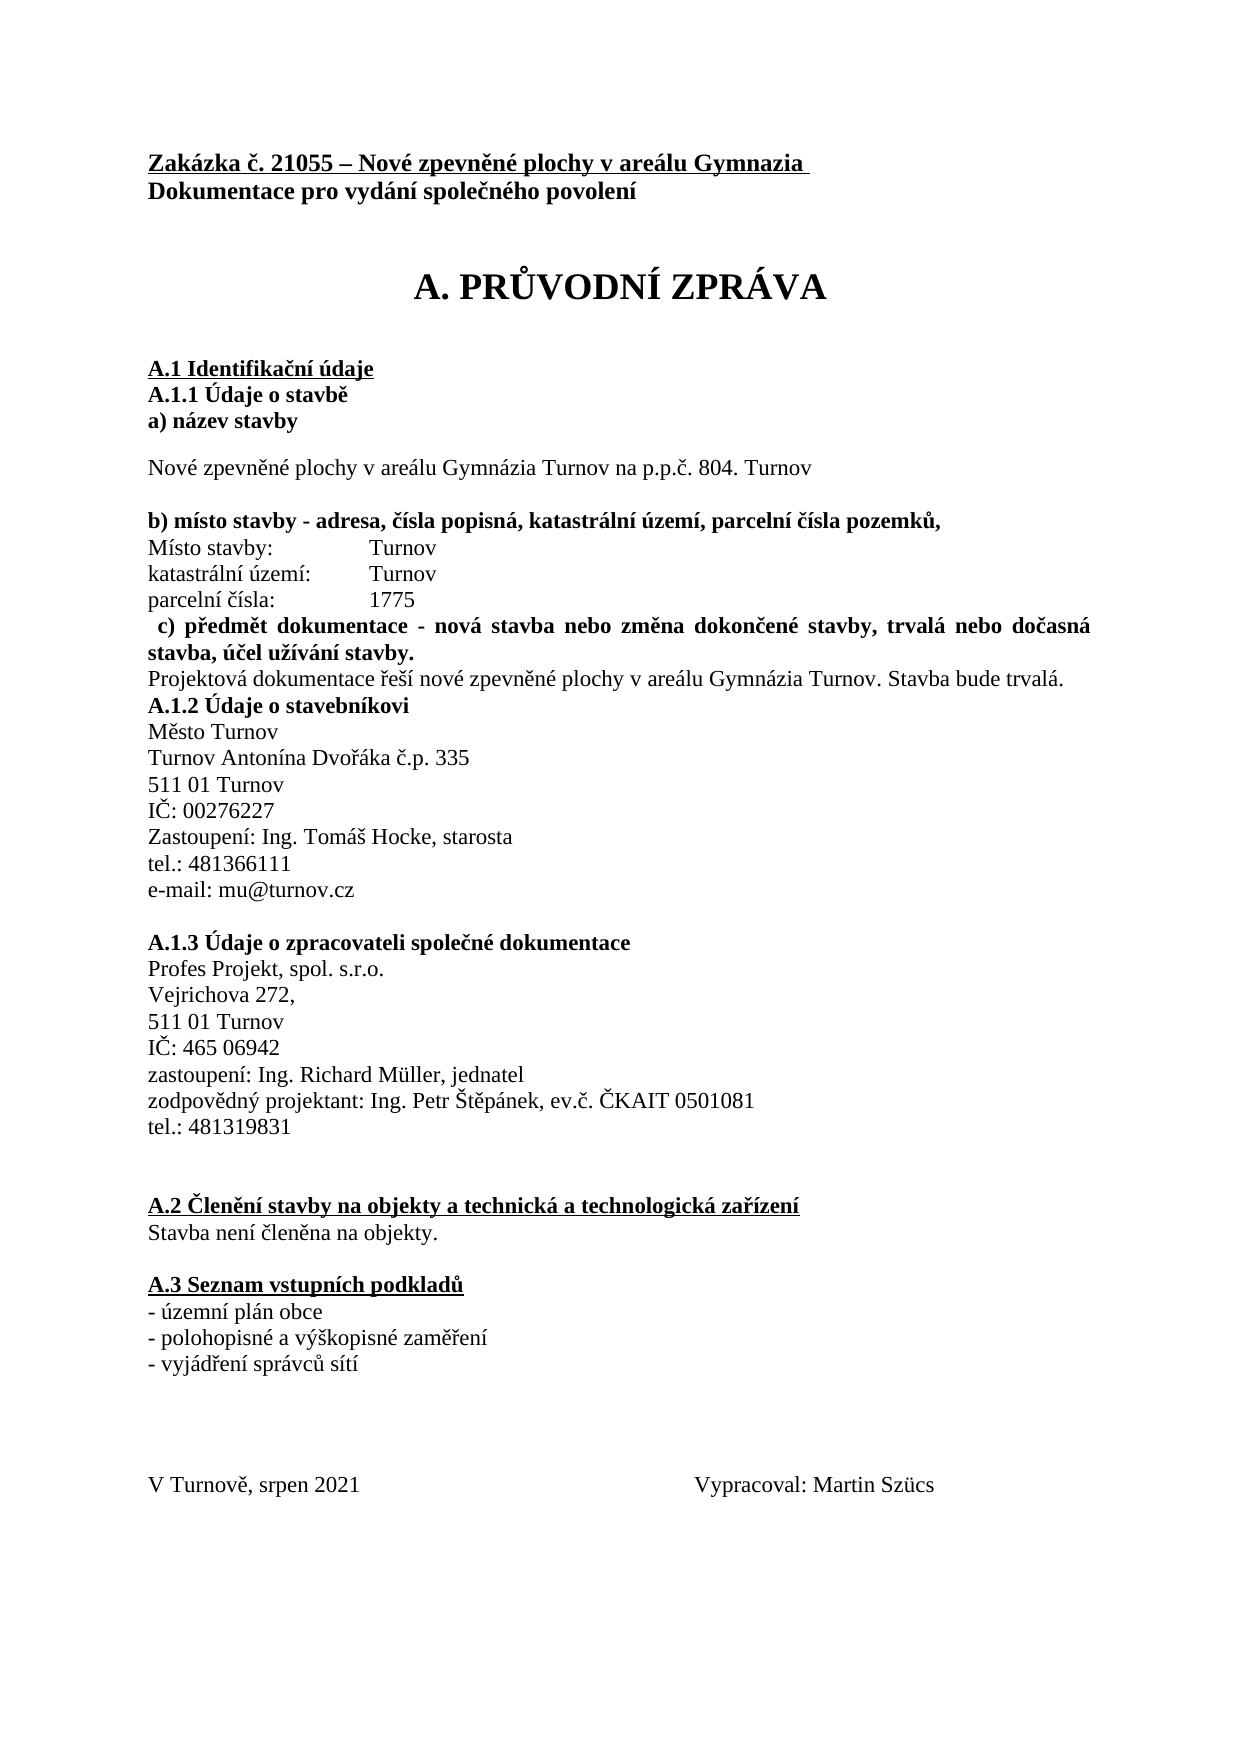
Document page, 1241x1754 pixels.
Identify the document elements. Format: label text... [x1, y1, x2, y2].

subtitle Dokumentace pro vydání společného povolení [148, 176, 1093, 205]
text - vyjádření správců sítí [148, 1351, 1093, 1377]
text A.2 Členění stavby na objekty a technická a technologická zařízení [148, 1192, 1093, 1219]
text A.3 Seznam vstupních podkladů [148, 1271, 1093, 1298]
text katastrální území: Turnov [148, 560, 1093, 586]
text parcelní čísla: 1775 [148, 586, 1093, 613]
text Město Turnov [148, 718, 1093, 744]
text Turnov Antonína Dvořáka č.p. 335 [148, 744, 1093, 771]
subtitle Nové zpevněné plochy v areálu Gymnázia Turnov na p.p.č. 804. Turnov [148, 454, 1093, 481]
text A.1.2 Údaje o stavebníkovi [148, 692, 1093, 718]
text tel.: 481319831 [148, 1113, 1093, 1140]
text A.1 Identifikační údaje [148, 354, 1093, 381]
text zodpovědný projektant: Ing. Petr Štěpánek, ev.č. ČKAIT 0501081 [148, 1087, 1093, 1113]
subtitle Zakázka č. 21055 – Nové zpevněné plochy v areálu Gymnazia [148, 148, 1093, 176]
text Místo stavby: Turnov [148, 533, 1093, 560]
text A.1.3 Údaje o zpracovateli společné dokumentace [148, 929, 1093, 955]
text - polohopisné a výškopisné zaměření [148, 1324, 1093, 1351]
text tel.: 481366111 [148, 850, 1093, 876]
text e-mail: mu@turnov.cz [148, 876, 1093, 902]
text Vejrichova 272, [148, 982, 1093, 1008]
text 511 01 Turnov [148, 1008, 1093, 1034]
text A.1.1 Údaje o stavbě [148, 381, 1093, 407]
text Zastoupení: Ing. Tomáš Hocke, starosta [148, 823, 1093, 850]
text - územní plán obce [148, 1298, 1093, 1324]
text b) místo stavby - adresa, čísla popisná, katastrální území, parcelní čísla pozemků, [148, 507, 1093, 533]
subtitle A. PRŮVODNÍ ZPRÁVA [148, 264, 1093, 307]
text c) předmět dokumentace - nová stavba nebo změna dokončené stavby, trvalá nebo dočasná stavba, účel užívání stavby. [148, 613, 1093, 665]
text IČ: 465 06942 [148, 1034, 1093, 1061]
text 511 01 Turnov [148, 771, 1093, 797]
text Projektová dokumentace řeší nové zpevněné plochy v areálu Gymnázia Turnov. Stavba bude trvalá. [148, 665, 1093, 692]
text IČ: 00276227 [148, 797, 1093, 823]
text V Turnově, srpen 2021 Vypracoval: Martin Szücs [148, 1471, 1093, 1498]
text Stavba není členěna na objekty. [148, 1219, 1093, 1245]
text Profes Projekt, spol. s.r.o. [148, 955, 1093, 982]
text a) název stavby [148, 407, 1093, 434]
text zastoupení: Ing. Richard Müller, jednatel [148, 1061, 1093, 1087]
